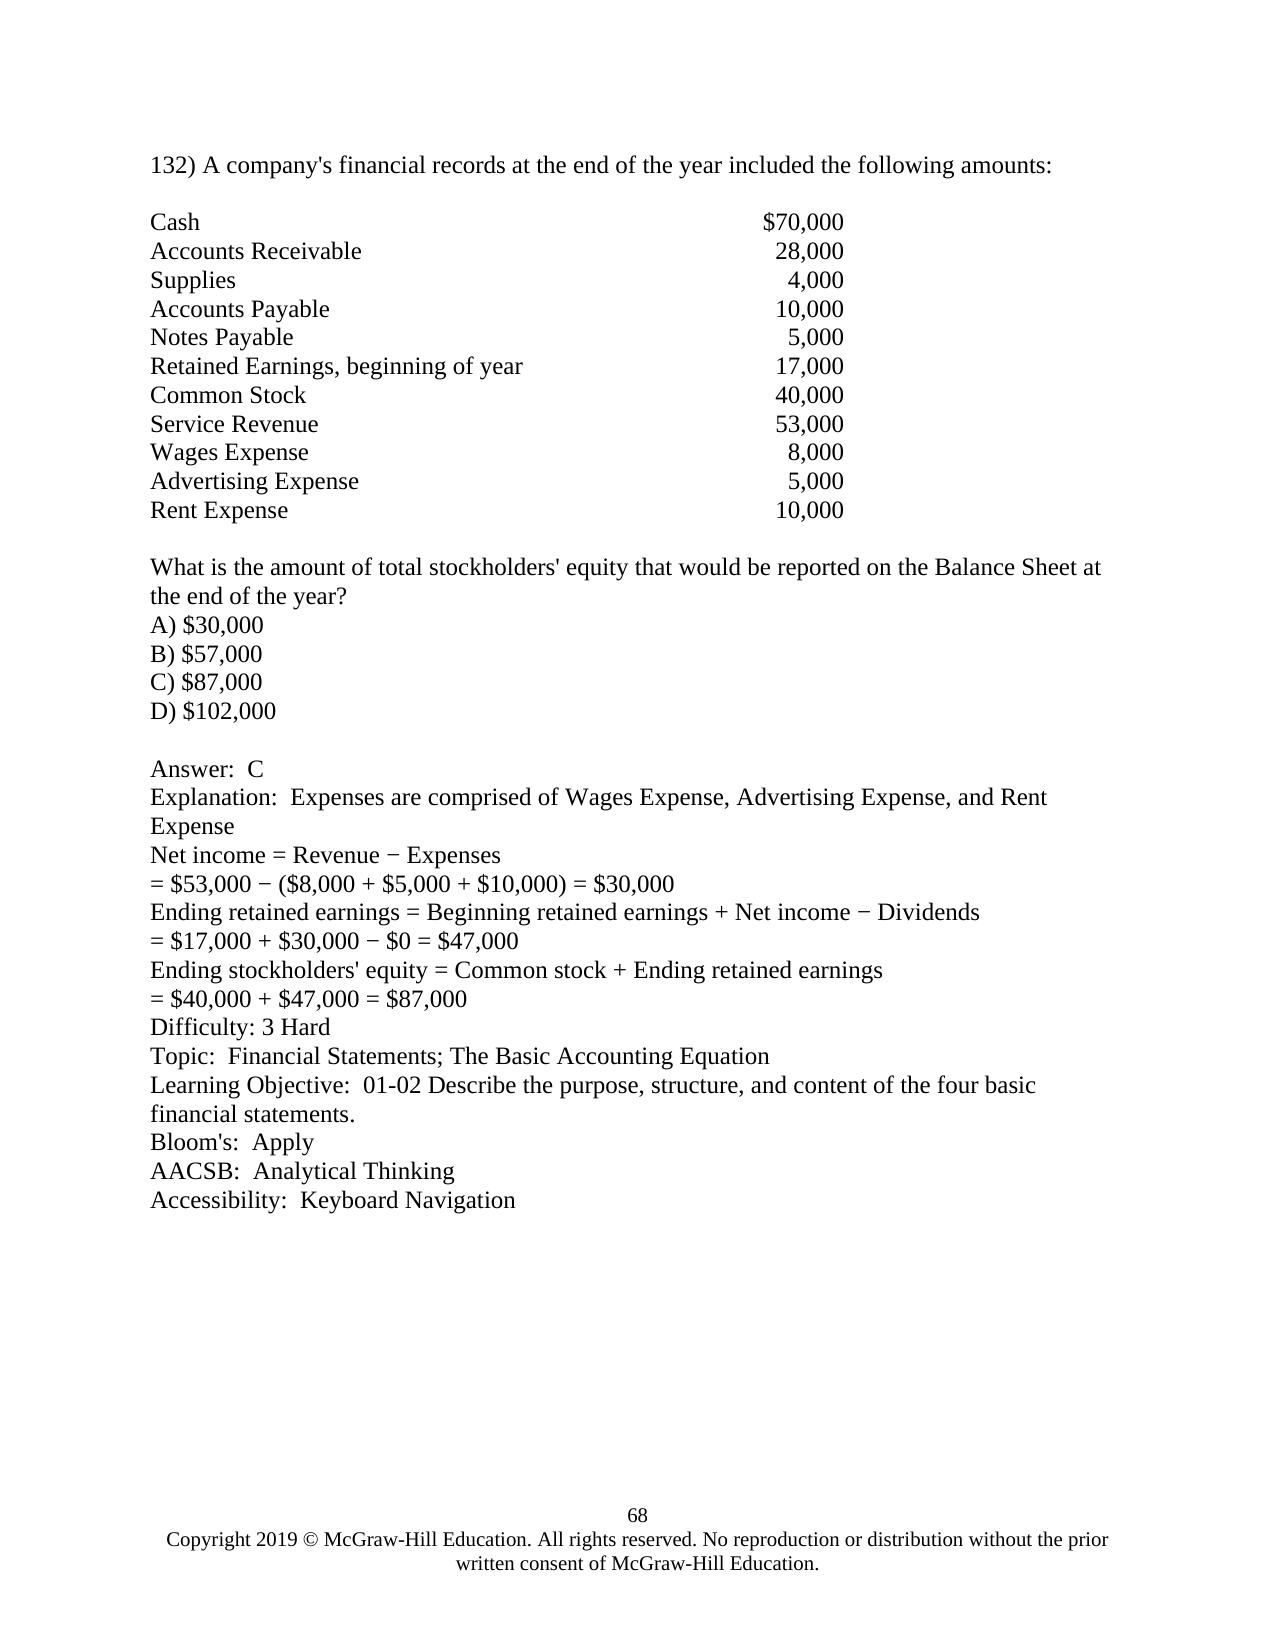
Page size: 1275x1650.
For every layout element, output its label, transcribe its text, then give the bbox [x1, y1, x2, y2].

text = $53,000 − ($8,000 + $5,000 + $10,000) = $30,000 [150, 869, 1125, 897]
text AACSB: Analytical Thinking [150, 1156, 1125, 1185]
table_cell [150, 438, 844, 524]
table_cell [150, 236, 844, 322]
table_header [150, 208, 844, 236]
text Explanation: Expenses are comprised of Wages Expense, Advertising Expense, and Rent Expense [150, 782, 1125, 840]
text = $17,000 + $30,000 − $0 = $47,000 [150, 926, 1125, 955]
text A) $30,000 [150, 610, 1125, 639]
text Learning Objective: 01-02 Describe the purpose, structure, and content of the four basic financial statements. [150, 1070, 1125, 1127]
text C) $87,000 [150, 667, 1125, 696]
text What is the amount of total stockholders' equity that would be reported on the Balance Sheet at the end of the year? [150, 552, 1125, 610]
text Ending stockholders' equity = Common stock + Ending retained earnings [150, 955, 1125, 984]
text Net income = Revenue − Expenses [150, 840, 1125, 869]
text Ending retained earnings = Beginning retained earnings + Net income − Dividends [150, 897, 1125, 926]
text Bloom's: Apply [150, 1127, 1125, 1156]
text Topic: Financial Statements; The Basic Accounting Equation [150, 1041, 1125, 1070]
text 132) A company's financial records at the end of the year included the following amounts: [150, 150, 1125, 179]
text B) $57,000 [150, 639, 1125, 667]
text Accessibility: Keyboard Navigation [150, 1185, 1125, 1214]
text Difficulty: 3 Hard [150, 1012, 1125, 1041]
text Answer: C [150, 754, 1125, 782]
text = $40,000 + $47,000 = $87,000 [150, 984, 1125, 1012]
text D) $102,000 [150, 696, 1125, 725]
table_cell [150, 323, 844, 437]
